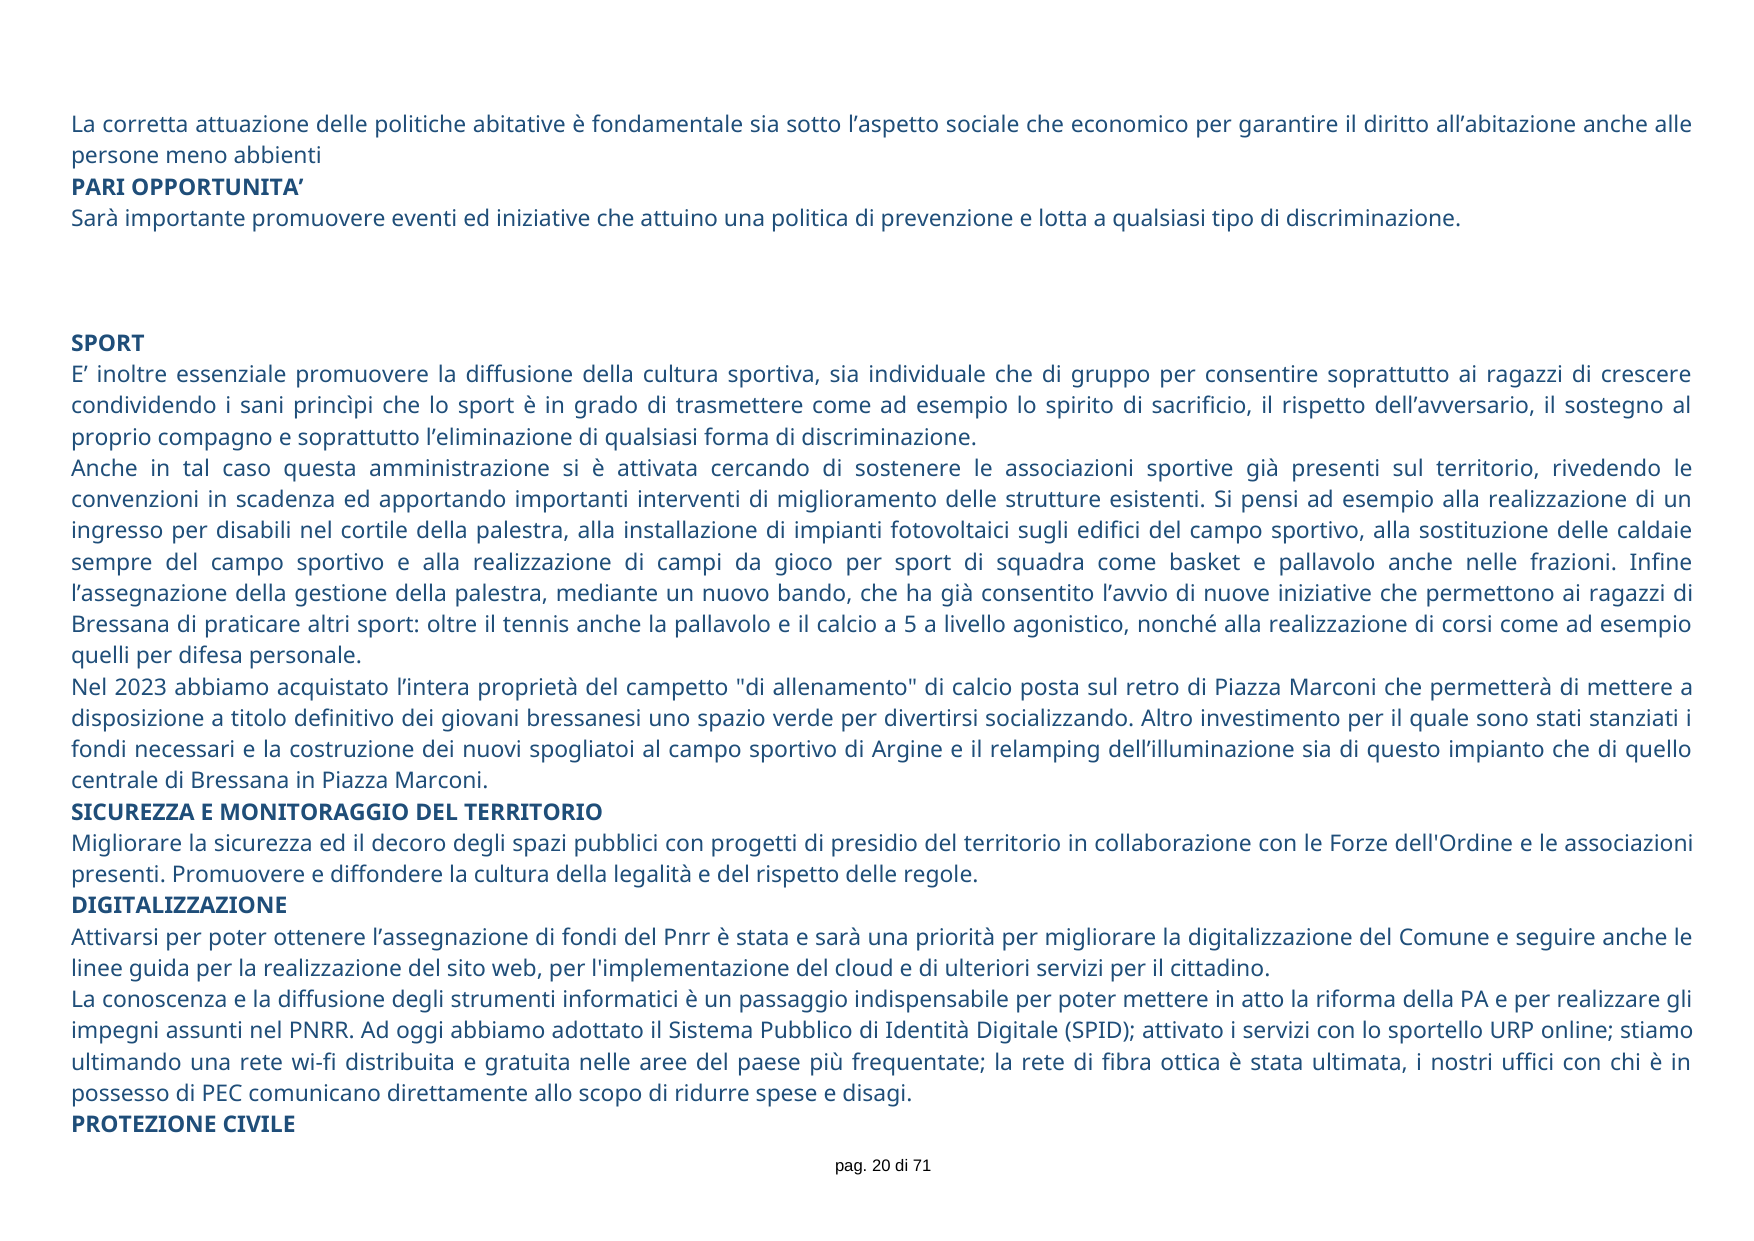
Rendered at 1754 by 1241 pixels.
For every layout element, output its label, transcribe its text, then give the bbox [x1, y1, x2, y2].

text Attivarsi per poter ottenere l’assegnazione di fondi del Pnrr è stata e sarà una priorità per migliorare la digitalizzazione del Comune e seguire anche le linee guida per la realizzazione del sito web, per l'implementazione del cloud e di ulteriori servizi per il cittadino. [71, 921, 1695, 983]
text PARI OPPORTUNITA’ [71, 171, 1695, 202]
text Anche in tal caso questa amministrazione si è attivata cercando di sostenere le associazioni sportive già presenti sul territorio, rivedendo le convenzioni in scadenza ed apportando importanti interventi di miglioramento delle strutture esistenti. Si pensi ad esempio alla realizzazione di un ingresso per disabili nel cortile della palestra, alla installazione di impianti fotovoltaici sugli edifici del campo sportivo, alla sostituzione delle caldaie sempre del campo sportivo e alla realizzazione di campi da gioco per sport di squadra come basket e pallavolo anche nelle frazioni. Infine l’assegnazione della gestione della palestra, mediante un nuovo bando, che ha già consentito l’avvio di nuove iniziative che permettono ai ragazzi di Bressana di praticare altri sport: oltre il tennis anche la pallavolo e il calcio a 5 a livello agonistico, nonché alla realizzazione di corsi come ad esempio quelli per difesa personale. [71, 452, 1695, 671]
text Sarà importante promuovere eventi ed iniziative che attuino una politica di prevenzione e lotta a qualsiasi tipo di discriminazione. [71, 202, 1695, 233]
text DIGITALIZZAZIONE [71, 889, 1695, 921]
text La conoscenza e la diffusione degli strumenti informatici è un passaggio indispensabile per poter mettere in atto la riforma della PA e per realizzare gli impegni assunti nel PNRR. Ad oggi abbiamo adottato il Sistema Pubblico di Identità Digitale (SPID); attivato i servizi con lo sportello URP online; stiamo ultimando una rete wi-fi distribuita e gratuita nelle aree del paese più frequentate; la rete di fibra ottica è stata ultimata, i nostri uffici con chi è in possesso di PEC comunicano direttamente allo scopo di ridurre spese e disagi. [71, 983, 1695, 1108]
text SPORT [71, 327, 1695, 358]
text SICUREZZA E MONITORAGGIO DEL TERRITORIO [71, 796, 1695, 827]
text E’ inoltre essenziale promuovere la diffusione della cultura sportiva, sia individuale che di gruppo per consentire soprattutto ai ragazzi di crescere condividendo i sani princìpi che lo sport è in grado di trasmettere come ad esempio lo spirito di sacrificio, il rispetto dell’avversario, il sostegno al proprio compagno e soprattutto l’eliminazione di qualsiasi forma di discriminazione. [71, 358, 1695, 452]
text Nel 2023 abbiamo acquistato l’intera proprietà del campetto "di allenamento" di calcio posta sul retro di Piazza Marconi che permetterà di mettere a disposizione a titolo definitivo dei giovani bressanesi uno spazio verde per divertirsi socializzando. Altro investimento per il quale sono stati stanziati i fondi necessari e la costruzione dei nuovi spogliatoi al campo sportivo di Argine e il relamping dell’illuminazione sia di questo impianto che di quello centrale di Bressana in Piazza Marconi. [71, 671, 1695, 796]
text Migliorare la sicurezza ed il decoro degli spazi pubblici con progetti di presidio del territorio in collaborazione con le Forze dell'Ordine e le associazioni presenti. Promuovere e diffondere la cultura della legalità e del rispetto delle regole. [71, 827, 1695, 889]
text La corretta attuazione delle politiche abitative è fondamentale sia sotto l’aspetto sociale che economico per garantire il diritto all’abitazione anche alle persone meno abbienti [71, 108, 1695, 171]
text PROTEZIONE CIVILE [71, 1108, 1695, 1139]
